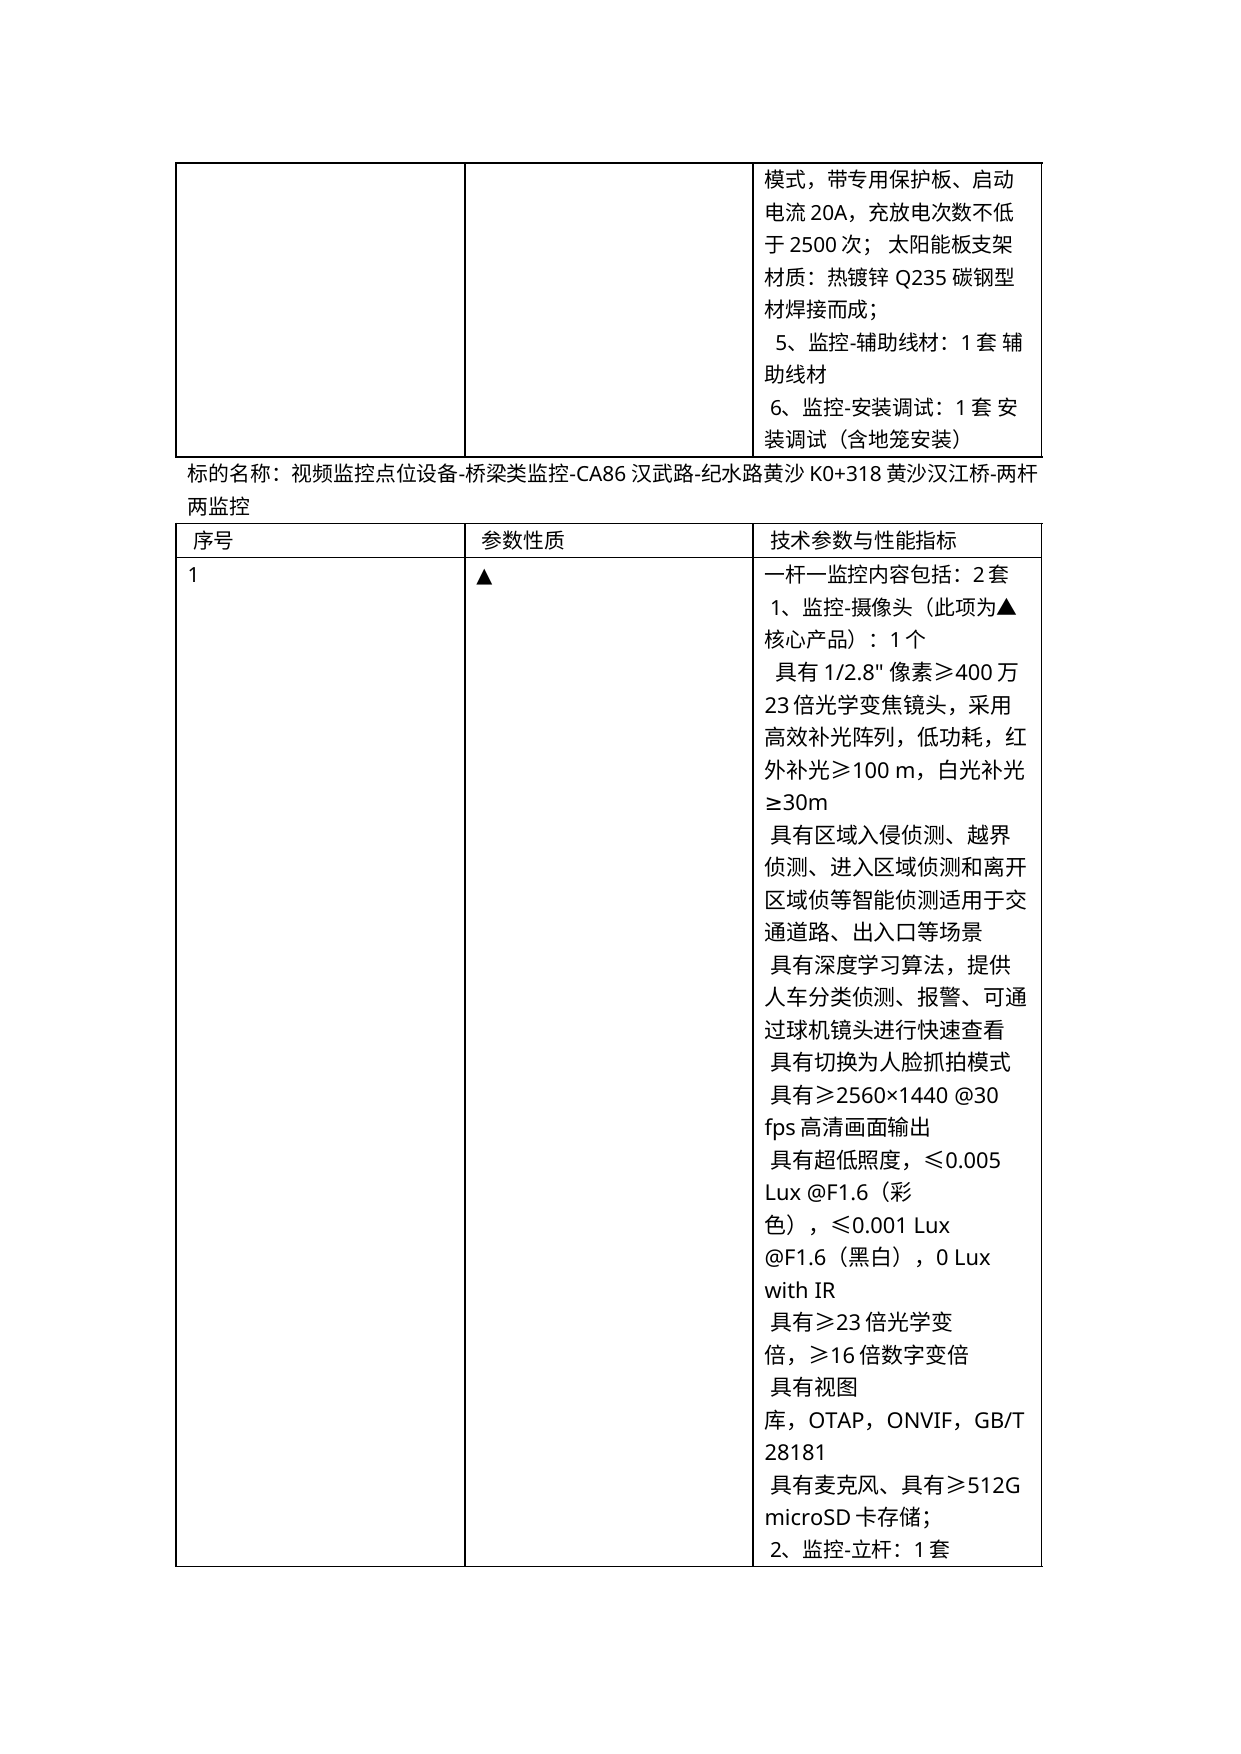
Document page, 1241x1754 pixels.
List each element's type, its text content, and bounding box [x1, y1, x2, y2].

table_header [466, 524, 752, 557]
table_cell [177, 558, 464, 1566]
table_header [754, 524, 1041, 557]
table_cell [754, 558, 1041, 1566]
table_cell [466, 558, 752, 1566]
text 标的名称：视频监控点位设备-桥梁类监控-CA86 汉武路-纪水路黄沙K0+318黄沙汉江桥-两杆两监控 [187, 458, 1053, 523]
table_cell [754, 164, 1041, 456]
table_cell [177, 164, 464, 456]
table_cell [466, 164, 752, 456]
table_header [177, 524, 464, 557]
